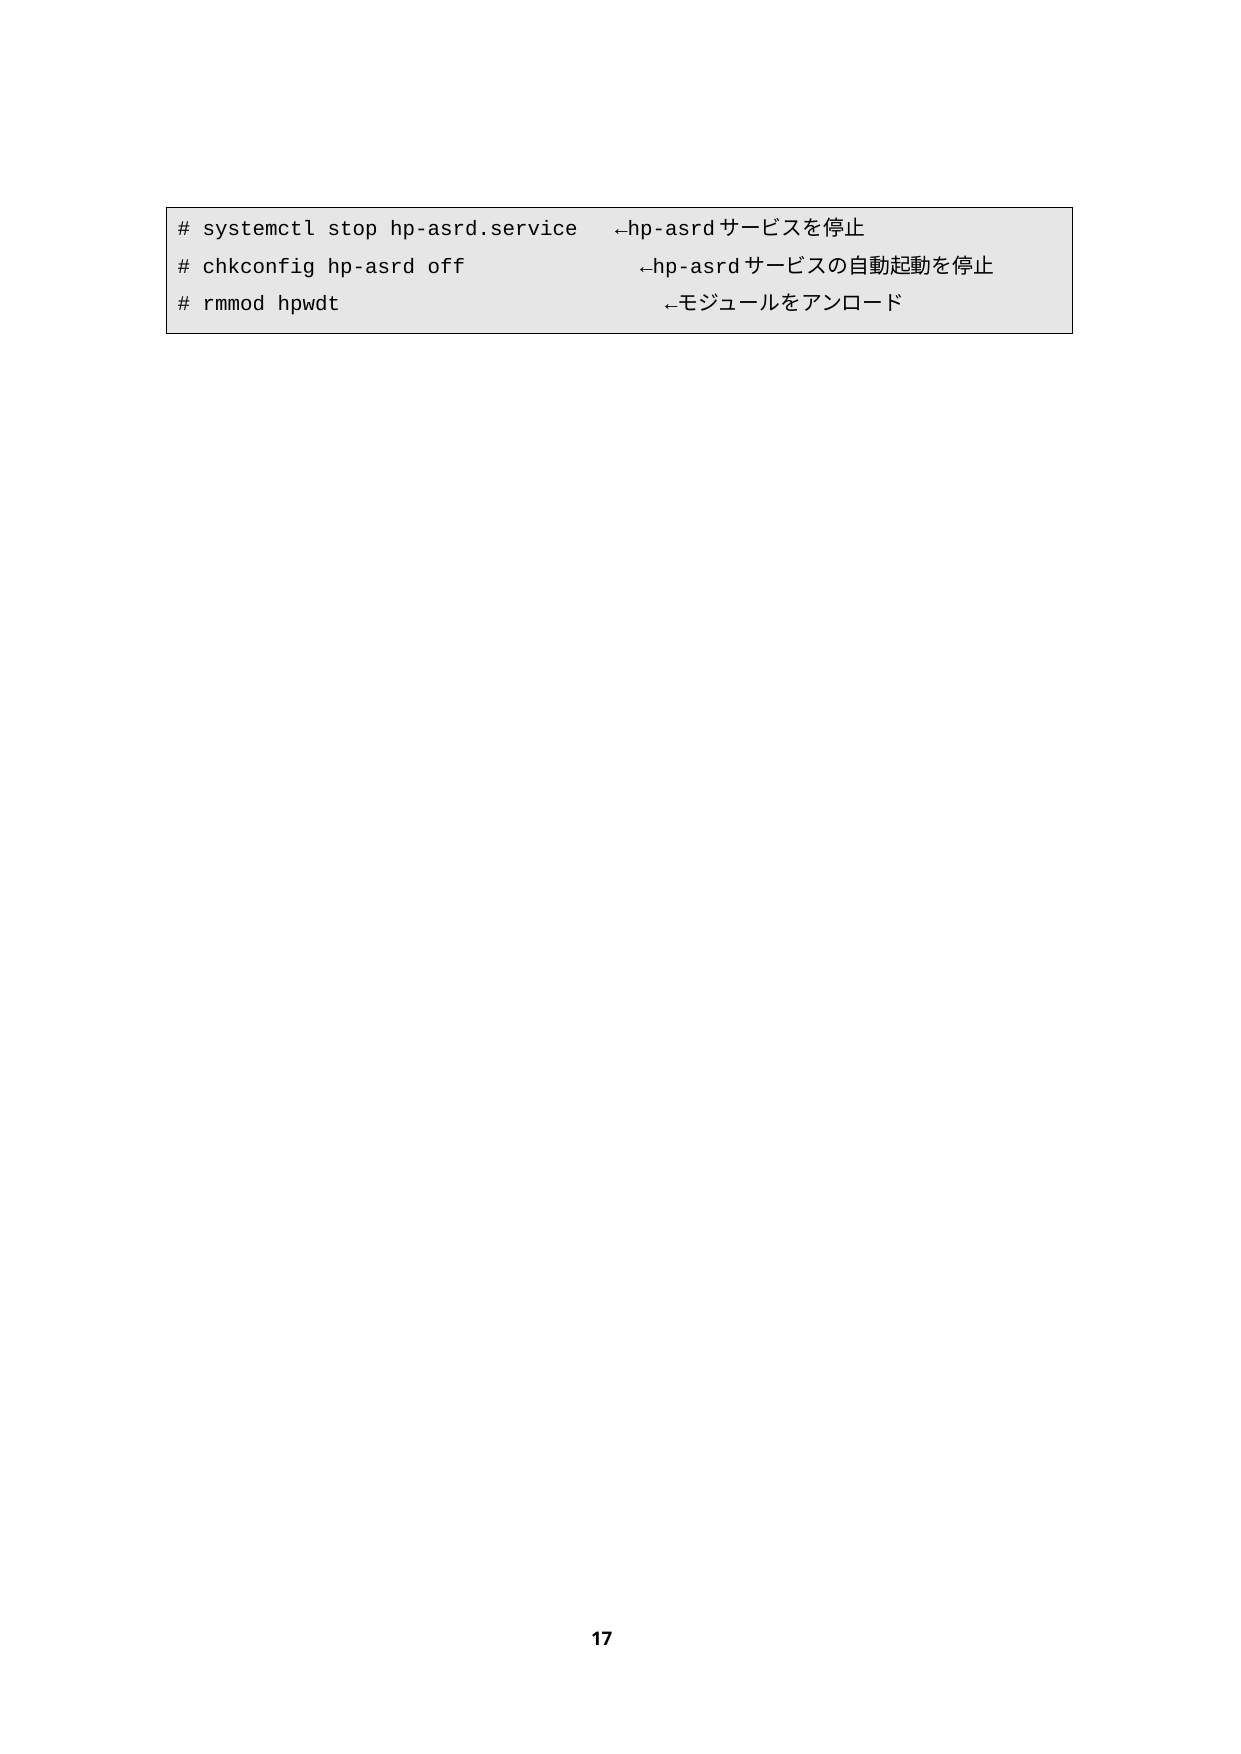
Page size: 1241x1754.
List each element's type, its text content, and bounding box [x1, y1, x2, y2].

table_header # systemctl stop hp-asrd.service ←hp-asrdサービスを停止 # chkconfig hp-asrd off ←hp-asrdサービスの自動起動を停止 # rmmod hpwdt ←モジュールをアンロード [167, 208, 1072, 333]
